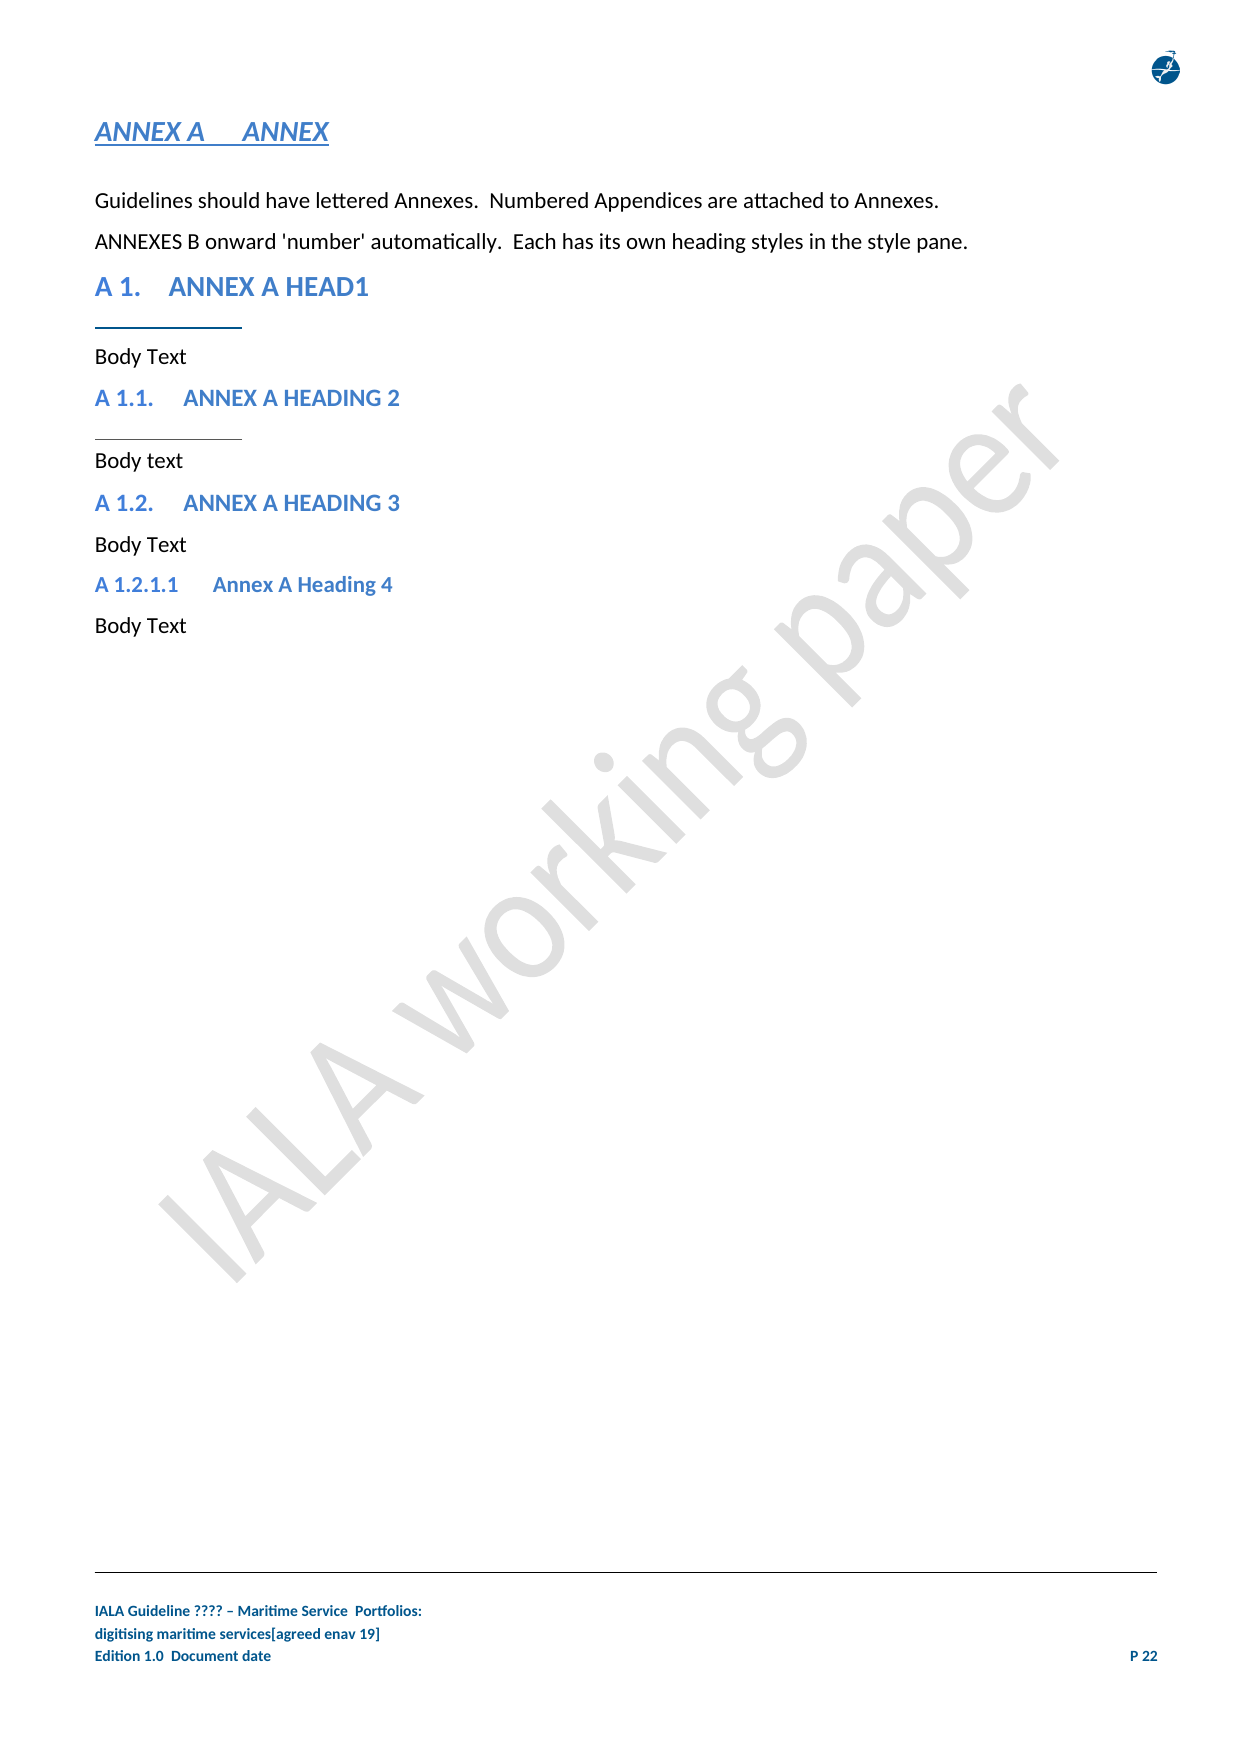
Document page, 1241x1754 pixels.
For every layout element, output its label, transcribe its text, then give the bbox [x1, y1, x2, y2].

text ANNEXES B onward 'number' automatically. Each has its own heading styles in the style pane. [94, 227, 1157, 255]
text Annex A Heading 3 [94, 487, 1157, 517]
text ANNEX [94, 113, 1157, 149]
text Body Text [94, 342, 1157, 370]
text Body Text [94, 530, 1157, 558]
picture [1120, 0, 1239, 119]
text Annex A Heading 2 [94, 382, 1157, 413]
text Body text [94, 446, 1157, 474]
text Guidelines should have lettered Annexes. Numbered Appendices are attached to Annexes. [94, 187, 1157, 215]
text Annex A Heading 4 [94, 570, 1157, 598]
text ANNEX A HEAD1 [94, 268, 1157, 303]
text Body Text [94, 611, 1157, 639]
